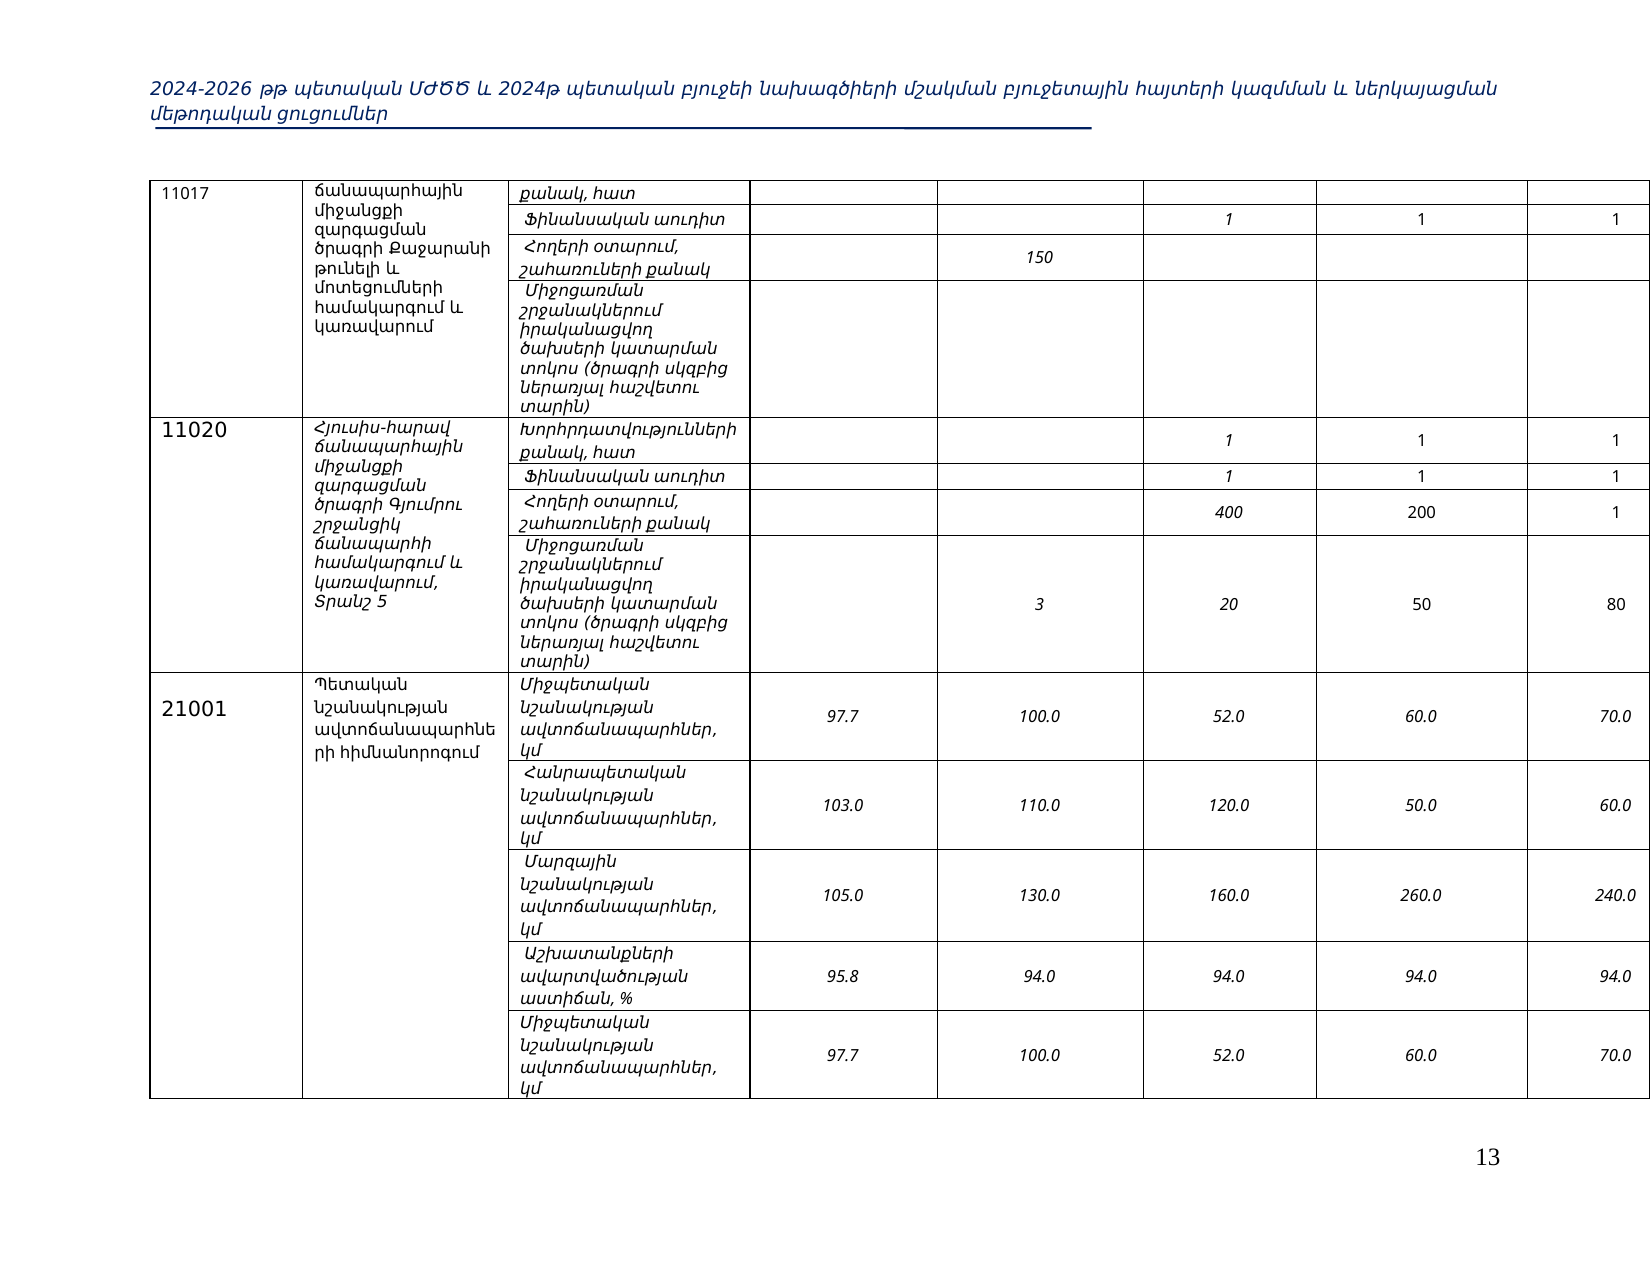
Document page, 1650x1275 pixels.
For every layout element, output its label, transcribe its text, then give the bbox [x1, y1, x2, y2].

table_cell Խորհրդատվությունների քանակ, հատ [509, 418, 749, 463]
table_cell 94.0 [1317, 942, 1527, 1010]
table_cell 94.0 [1528, 942, 1649, 1010]
table_cell 120.0 [1144, 761, 1316, 849]
table_cell [1528, 281, 1649, 417]
table_cell 1 [1317, 205, 1527, 233]
table_cell [751, 418, 937, 463]
table_cell Մարզային նշանակության ավտոճանապարհներ, կմ [509, 850, 749, 941]
table_cell 3 [938, 536, 1143, 672]
table_cell 11020 [151, 418, 302, 672]
table_cell 94.0 [938, 942, 1143, 1010]
table_cell Աշխատանքների ավարտվածության աստիճան, % [509, 942, 749, 1010]
table_cell 94.0 [1144, 942, 1316, 1010]
table_cell [751, 281, 937, 417]
table_cell Ֆինանսական աուդիտ [509, 205, 749, 233]
table_cell 80 [1528, 536, 1649, 672]
table_cell [1528, 235, 1649, 280]
table_cell 1 [1144, 418, 1316, 463]
table_cell 130.0 [938, 850, 1143, 941]
table_cell 60.0 [1528, 761, 1649, 849]
table_cell 95.8 [751, 942, 937, 1010]
table_cell 11017 [151, 181, 302, 417]
table_cell [751, 464, 937, 488]
table_cell 1 [1528, 181, 1649, 204]
table_cell 1 [1528, 490, 1649, 535]
table_cell 1 [1528, 205, 1649, 233]
table_cell 1 [1144, 205, 1316, 233]
table_cell 97.7 [751, 673, 937, 760]
table_cell 1 [1317, 181, 1527, 204]
table_cell 1 [1528, 464, 1649, 488]
table_cell 160.0 [1144, 850, 1316, 941]
table_cell 70.0 [1528, 673, 1649, 760]
table_cell [1144, 281, 1316, 417]
table_cell 21001 [151, 673, 302, 1098]
table_cell [1144, 235, 1316, 280]
table_cell 60.0 [1317, 673, 1527, 760]
table_cell Միջպետական նշանակության ավտոճանապարհներ, կմ [509, 1011, 749, 1098]
table_cell 52.0 [1144, 1011, 1316, 1098]
table_cell 97.7 [751, 1011, 937, 1098]
table_cell 60.0 [1317, 1011, 1527, 1098]
table_cell [1317, 235, 1527, 280]
table_cell [938, 181, 1143, 204]
table_cell 1 [1317, 418, 1527, 463]
table_cell 110.0 [938, 761, 1143, 849]
table_cell 100.0 [938, 1011, 1143, 1098]
table_cell [751, 205, 937, 233]
table_cell 240.0 [1528, 850, 1649, 941]
table_cell 150 [938, 235, 1143, 280]
table_cell Հողերի օտարում, շահառուների քանակ [509, 490, 749, 535]
table_cell 1 [1144, 464, 1316, 488]
table_cell Ֆինանսական աուդիտ [509, 464, 749, 488]
table_cell [751, 536, 937, 672]
table_cell 52.0 [1144, 673, 1316, 760]
table_cell 70.0 [1528, 1011, 1649, 1098]
table_cell [938, 281, 1143, 417]
table_cell 105.0 [751, 850, 937, 941]
table_cell [938, 464, 1143, 488]
table_cell Հյուսիս-հարավ ճանապարհային միջանցքի զարգացման ծրագրի Գյումրու շրջանցիկ ճանապարհի համակարգում և կառավարում, Տրանշ 5 [303, 418, 508, 672]
table_cell [1317, 281, 1527, 417]
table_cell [509, 181, 749, 204]
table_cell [509, 281, 749, 417]
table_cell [303, 181, 508, 417]
table_cell 260.0 [1317, 850, 1527, 941]
table_cell 20 [1144, 536, 1316, 672]
table_cell [751, 490, 937, 535]
table_cell 1 [1317, 464, 1527, 488]
table_cell [938, 205, 1143, 233]
table_cell Միջոցառման շրջանակներում իրականացվող ծախսերի կատարման տոկոս (ծրագրի սկզբից ներառյալ հաշվետու տարին) [509, 536, 749, 672]
table_cell 103.0 [751, 761, 937, 849]
table_cell 200 [1317, 490, 1527, 535]
table_cell [751, 181, 937, 204]
table_cell [751, 235, 937, 280]
table_cell Պետական նշանակության ավտոճանապարհների հիմնանորոգում [303, 673, 508, 1098]
table_cell 50 [1317, 536, 1527, 672]
table_cell 1 [1528, 418, 1649, 463]
table_cell Հանրապետական նշանակության ավտոճանապարհներ, կմ [509, 761, 749, 849]
table_cell 1 [1144, 181, 1316, 204]
table_cell [938, 418, 1143, 463]
table_cell 100.0 [938, 673, 1143, 760]
table_cell 400 [1144, 490, 1316, 535]
table_cell Հողերի օտարում, շահառուների քանակ [509, 235, 749, 280]
table_cell 50.0 [1317, 761, 1527, 849]
table_cell Միջպետական նշանակության ավտոճանապարհներ, կմ [509, 673, 749, 760]
table_cell [938, 490, 1143, 535]
